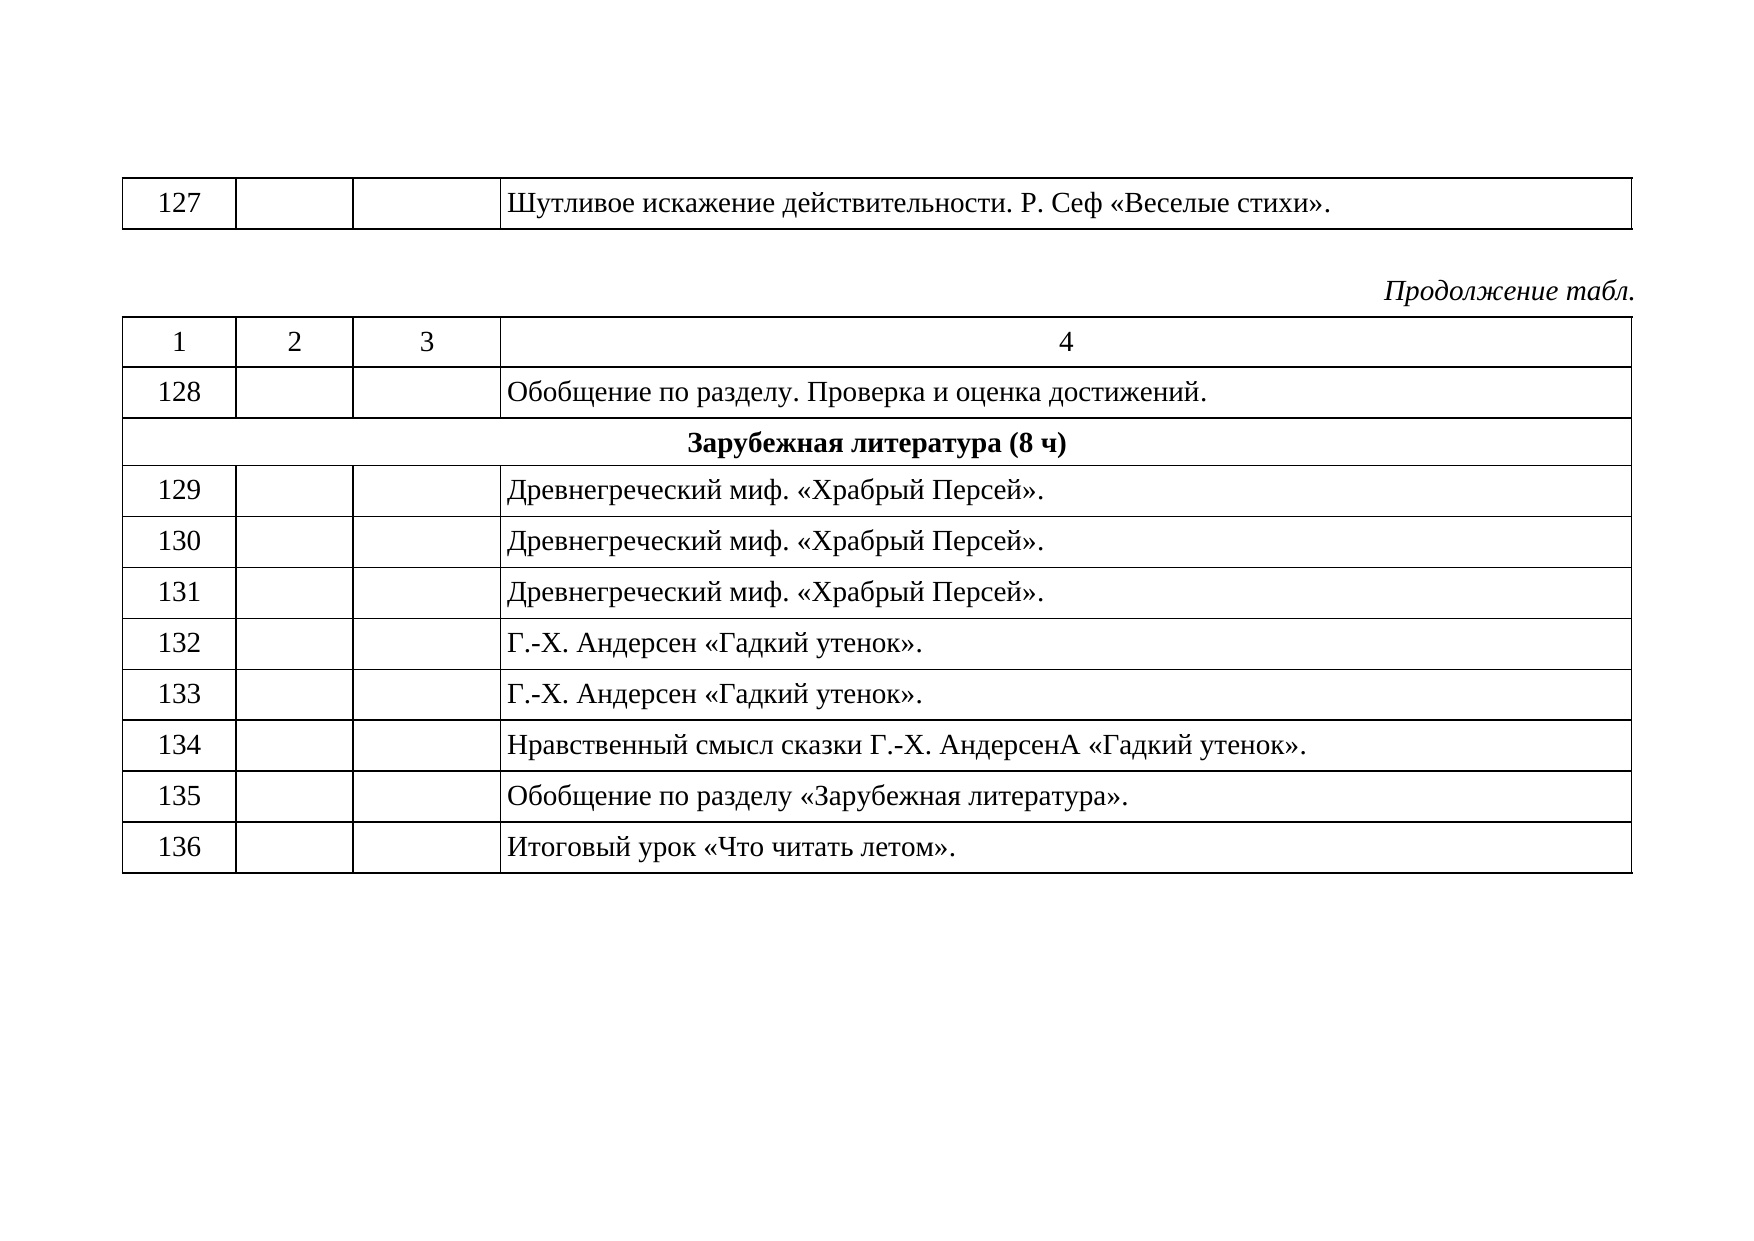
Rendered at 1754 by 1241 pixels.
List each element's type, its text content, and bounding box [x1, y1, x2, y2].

table_cell Итоговый урок «Что читать летом». [501, 823, 1631, 872]
table_cell Обобщение по разделу «Зарубежная литература». [501, 772, 1631, 821]
table_cell 135 [123, 772, 235, 821]
table_cell [237, 517, 352, 567]
table_cell [354, 772, 500, 821]
table_cell [354, 179, 500, 228]
table_cell 127 [123, 179, 235, 228]
table_cell [354, 568, 500, 617]
table_cell [354, 823, 500, 872]
table_cell 134 [123, 721, 235, 770]
text Продолжение табл. [118, 273, 1636, 306]
table_cell [237, 721, 352, 770]
table_cell [354, 368, 500, 417]
table_cell Нравственный смысл сказки Г.-Х. АндерсенА «Гадкий утенок». [501, 721, 1631, 770]
table_cell [354, 517, 500, 567]
table_cell 132 [123, 619, 235, 668]
table_header 3 [354, 318, 500, 366]
table_cell [237, 568, 352, 617]
table_cell Обобщение по разделу. Проверка и оценка достижений. [501, 368, 1631, 417]
table_cell 130 [123, 517, 235, 567]
table_cell [237, 179, 352, 228]
table_cell [354, 721, 500, 770]
table_cell 133 [123, 670, 235, 719]
table_cell Г.-Х. Андерсен «Гадкий утенок». [501, 619, 1631, 668]
table_cell Древнегреческий миф. «Храбрый Персей». [501, 466, 1631, 516]
table_cell [237, 466, 352, 516]
table_header 2 [237, 318, 352, 366]
table_cell Г.-Х. Андерсен «Гадкий утенок». [501, 670, 1631, 719]
table_cell [237, 670, 352, 719]
table_cell [237, 772, 352, 821]
table_cell Шутливое искажение действительности. Р. Сеф «Веселые стихи». [501, 179, 1631, 228]
table_cell 131 [123, 568, 235, 617]
table_cell [237, 619, 352, 668]
table_cell [354, 466, 500, 516]
table_cell Древнегреческий миф. «Храбрый Персей». [501, 568, 1631, 617]
table_cell Древнегреческий миф. «Храбрый Персей». [501, 517, 1631, 567]
table_header 4 [501, 318, 1631, 366]
table_cell 136 [123, 823, 235, 872]
table_cell [237, 823, 352, 872]
table_cell [354, 619, 500, 668]
table_cell [237, 368, 352, 417]
table_cell 128 [123, 368, 235, 417]
table_header 1 [123, 318, 235, 366]
table_cell [354, 670, 500, 719]
table_cell Зарубежная литература (8 ч) [123, 419, 1631, 465]
table_cell 129 [123, 466, 235, 516]
